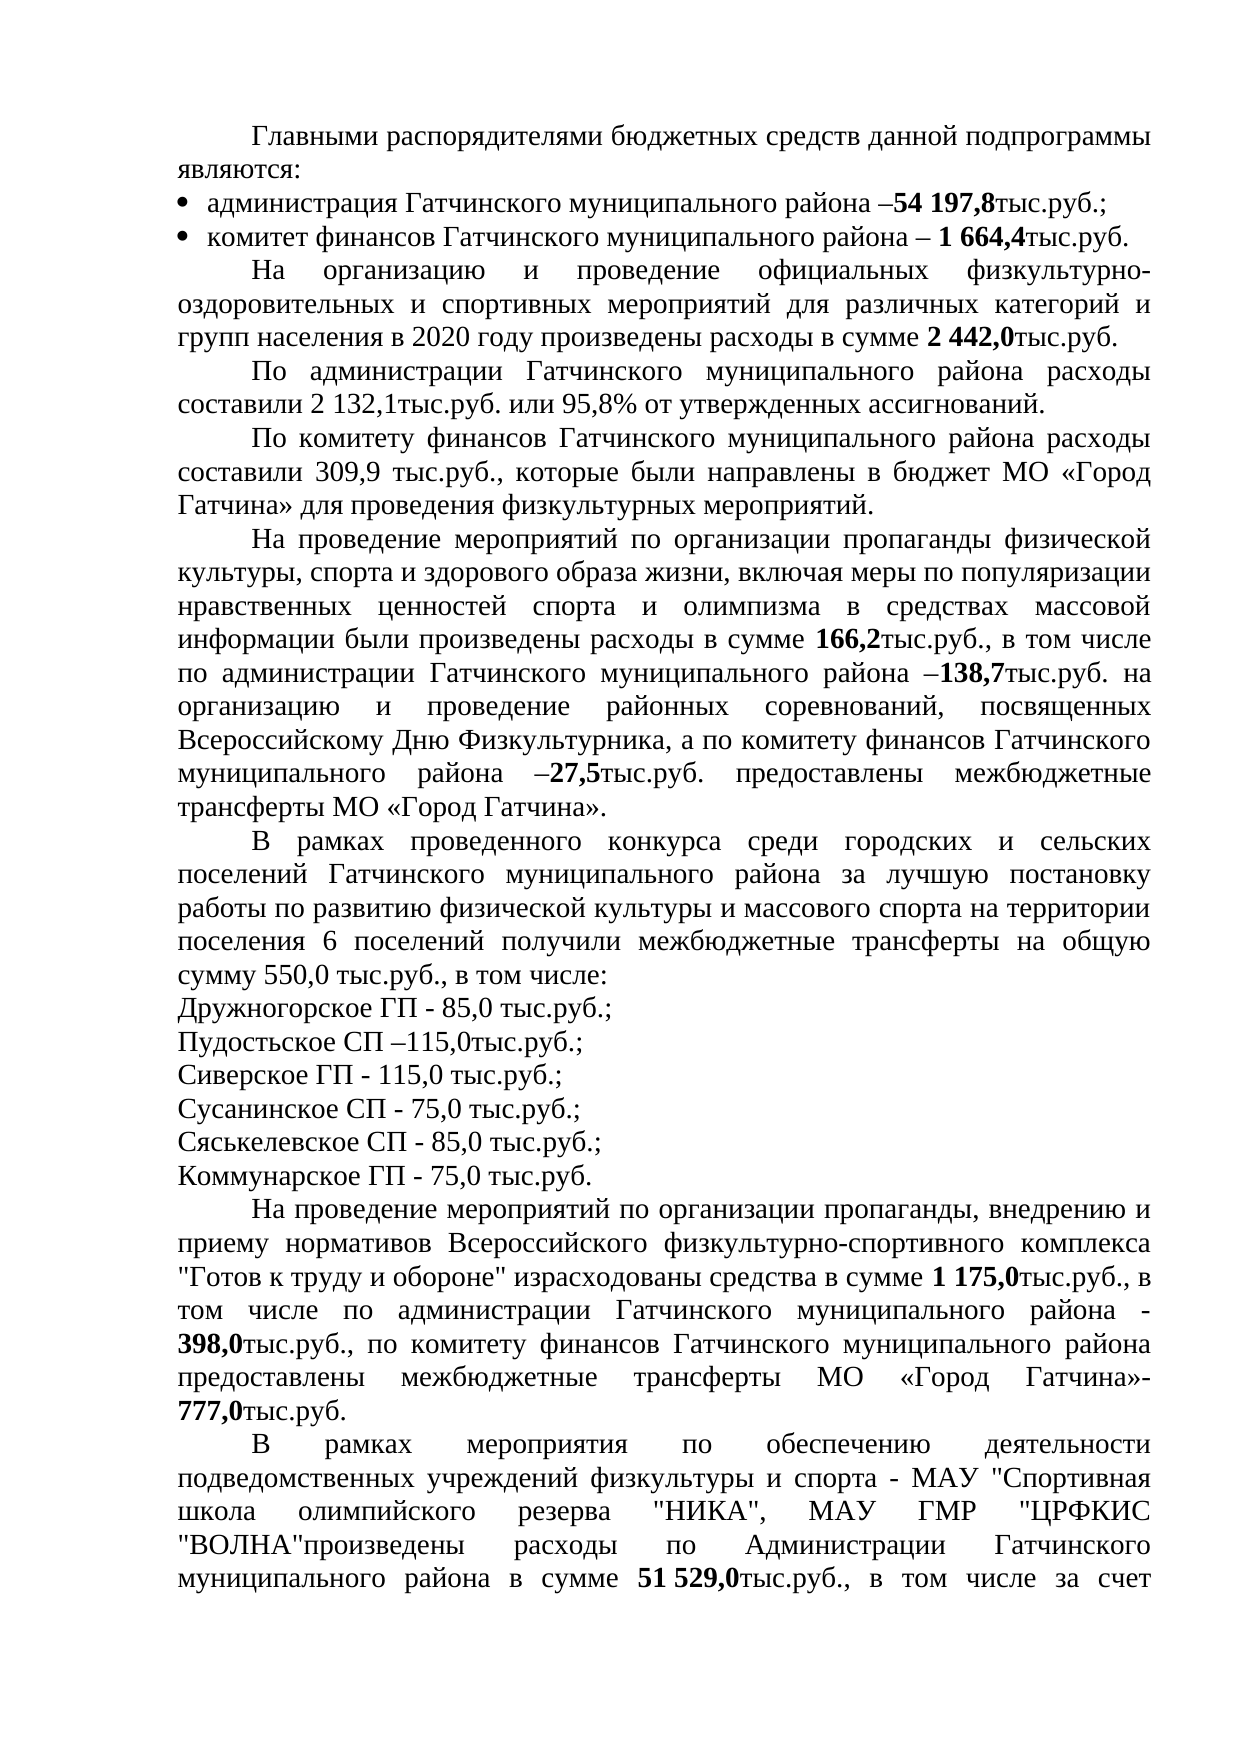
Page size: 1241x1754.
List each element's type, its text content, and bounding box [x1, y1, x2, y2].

list На проведение мероприятий по организации пропаганды, внедрению и приему нормативов Всероссийского физкультурно-спортивного комплекса "Готов к труду и обороне" израсходованы средства в сумме 1 175,0тыс.руб., в том числе по администрации Гатчинского муниципального района - 398,0тыс.руб., по комитету финансов Гатчинского муниципального района предоставлены межбюджетные трансферты МО «Город Гатчина»- 777,0тыс.руб. [177, 1192, 1152, 1426]
list Коммунарское ГП - 75,0 тыс.руб. [177, 1158, 1152, 1192]
list Сусанинское СП - 75,0 тыс.руб.; [177, 1091, 1152, 1124]
list Дружногорское ГП - 85,0 тыс.руб.; [177, 990, 1152, 1024]
list По комитету финансов Гатчинского муниципального района расходы составили 309,9 тыс.руб., которые были направлены в бюджет МО «Город Гатчина» для проведения физкультурных мероприятий. [177, 420, 1152, 521]
list На организацию и проведение официальных физкультурно-оздоровительных и спортивных мероприятий для различных категорий и групп населения в 2020 году произведены расходы в сумме 2 442,0тыс.руб. [177, 252, 1152, 353]
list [177, 1426, 1152, 1594]
list Сиверское ГП - 115,0 тыс.руб.; [177, 1057, 1152, 1091]
list Пудостьское СП –115,0тыс.руб.; [177, 1024, 1152, 1057]
list Сяськелевское СП - 85,0 тыс.руб.; [177, 1124, 1152, 1158]
text Главными распорядителями бюджетных средств данной подпрограммы являются: [177, 118, 1152, 185]
list По администрации Гатчинского муниципального района расходы составили 2 132,1тыс.руб. или 95,8% от утвержденных ассигнований. [177, 353, 1152, 420]
list комитет финансов Гатчинского муниципального района – 1 664,4тыс.руб. [177, 219, 1152, 252]
list На проведение мероприятий по организации пропаганды физической культуры, спорта и здорового образа жизни, включая меры по популяризации нравственных ценностей спорта и олимпизма в средствах массовой информации были произведены расходы в сумме 166,2тыс.руб., в том числе по администрации Гатчинского муниципального района –138,7тыс.руб. на организацию и проведение районных соревнований, посвященных Всероссийскому Дню Физкультурника, а по комитету финансов Гатчинского муниципального района –27,5тыс.руб. предоставлены межбюджетные трансферты МО «Город Гатчина». [177, 521, 1152, 823]
list администрация Гатчинского муниципального района –54 197,8тыс.руб.; [177, 185, 1152, 219]
list В рамках проведенного конкурса среди городских и сельских поселений Гатчинского муниципального района за лучшую постановку работы по развитию физической культуры и массового спорта на территории поселения 6 поселений получили межбюджетные трансферты на общую сумму 550,0 тыс.руб., в том числе: [177, 823, 1152, 990]
